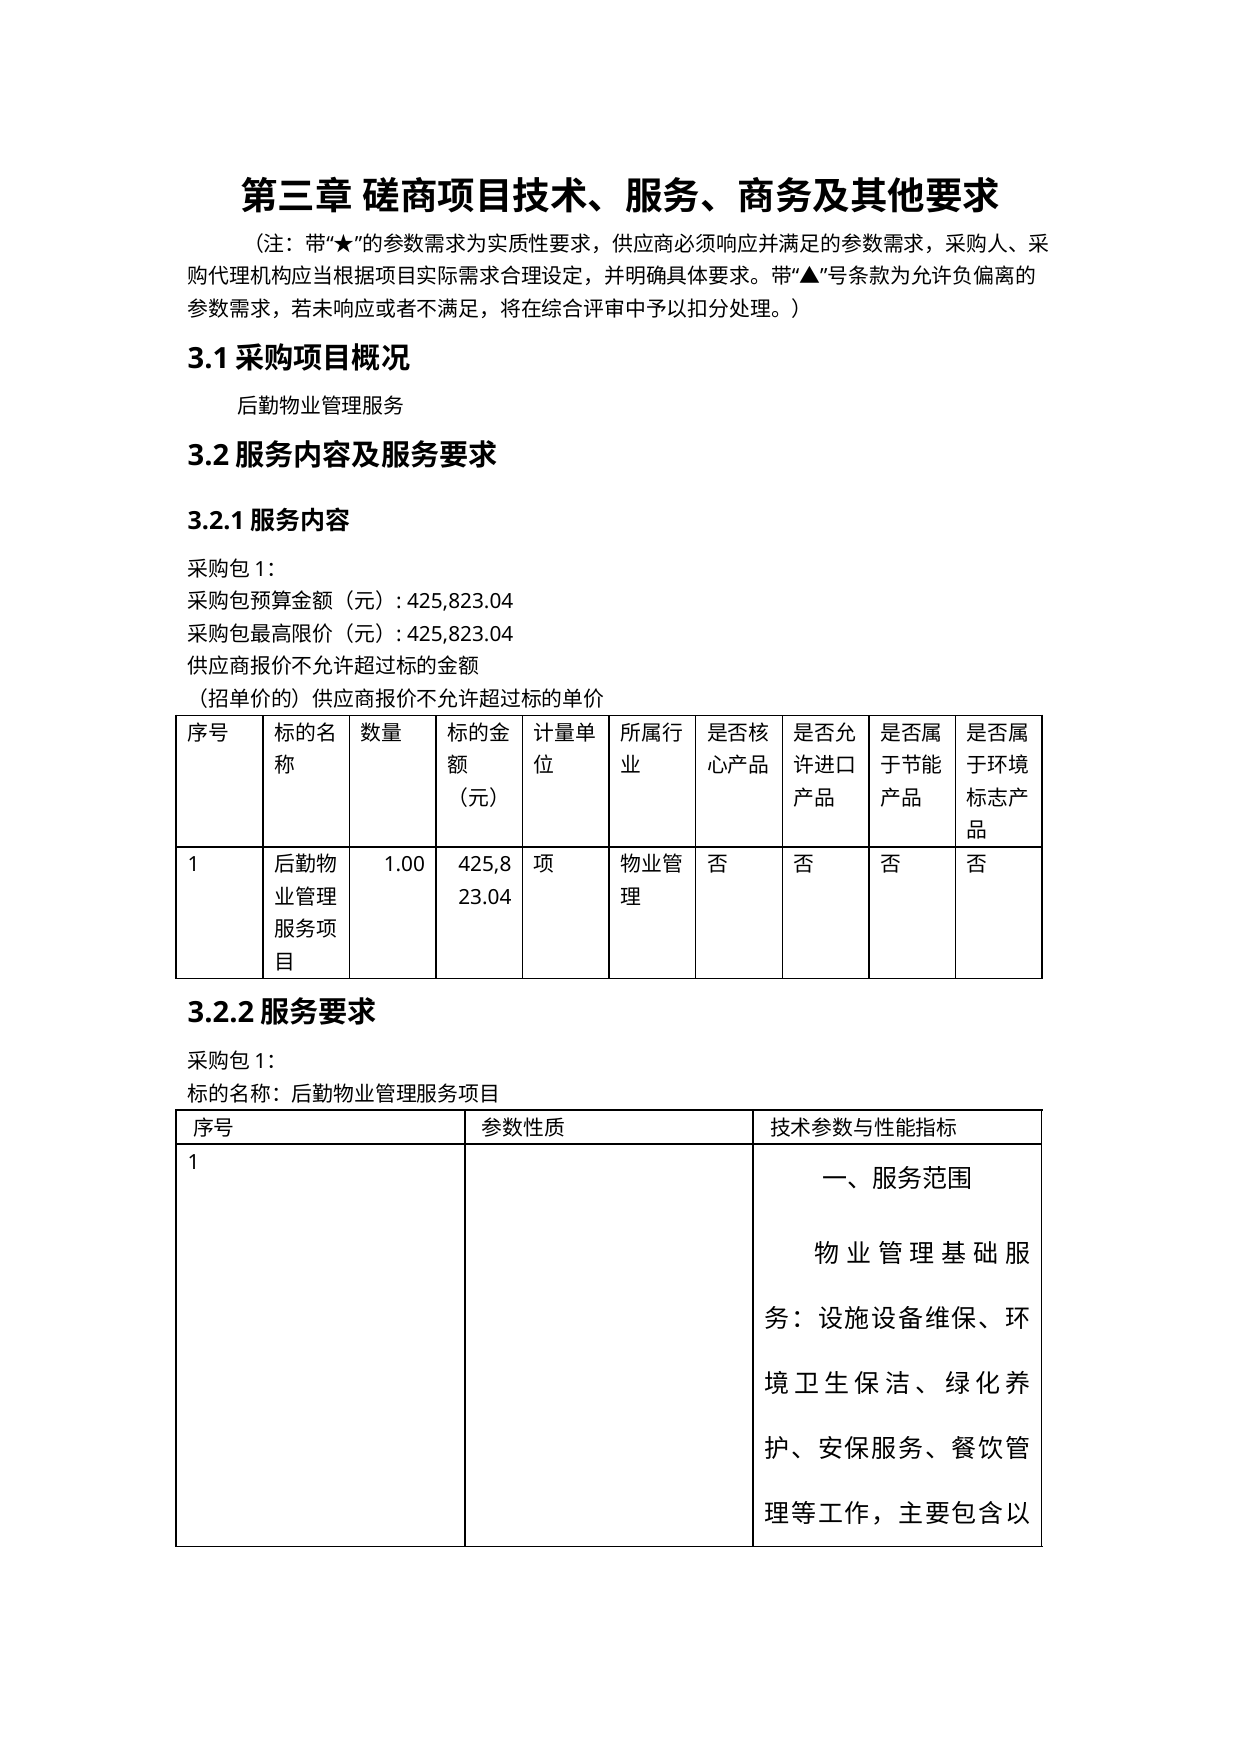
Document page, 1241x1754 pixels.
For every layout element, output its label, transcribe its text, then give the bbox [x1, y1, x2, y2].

table_cell 物业管理 [610, 848, 695, 978]
table_header 计量单位 [523, 716, 608, 846]
text 3.2.1服务内容 [187, 487, 1053, 552]
table_cell [466, 1145, 752, 1546]
table_header 标的金额 （元） [437, 716, 522, 846]
text 采购包1： [187, 1044, 1053, 1077]
table_cell 后勤物业管理服务项目 [264, 848, 349, 978]
table_header 是否核心产品 [696, 716, 782, 846]
table_cell 否 [870, 848, 955, 978]
table_header 是否属于环境标志产品 [956, 716, 1041, 846]
table_header 序号 [177, 716, 262, 846]
text 采购包预算金额（元）: 425,823.04 [187, 584, 1053, 617]
table_header 参数性质 [466, 1111, 752, 1143]
text 3.1采购项目概况 [187, 324, 1053, 389]
text 标的名称：后勤物业管理服务项目 [187, 1077, 1053, 1109]
text （注：带“★”的参数需求为实质性要求，供应商必须响应并满足的参数需求，采购人、采购代理机构应当根据项目实际需求合理设定，并明确具体要求。带“▲”号条款为允许负偏离的参数需求，若未响应或者不满足，将在综合评审中予以扣分处理。） [187, 227, 1053, 324]
table_cell 1 [177, 1145, 464, 1546]
table_cell 项 [523, 848, 608, 978]
text 3.2服务内容及服务要求 [187, 422, 1053, 487]
table_cell 否 [696, 848, 782, 978]
text 采购包最高限价（元）: 425,823.04 [187, 617, 1053, 649]
text 3.2.2服务要求 [187, 979, 1053, 1044]
text 第三章 磋商项目技术、服务、商务及其他要求 [187, 162, 1053, 227]
table_header 是否属于节能产品 [870, 716, 955, 846]
table_cell 1 [177, 848, 262, 978]
table_header 是否允许进口产品 [783, 716, 868, 846]
table_cell 1.00 [350, 848, 435, 978]
table_cell 否 [783, 848, 868, 978]
table_cell 425,823.04 [437, 848, 522, 978]
table_cell 否 [956, 848, 1041, 978]
text 后勤物业管理服务 [187, 389, 1053, 422]
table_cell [754, 1145, 1041, 1546]
text 供应商报价不允许超过标的金额 [187, 649, 1053, 682]
table_header 数量 [350, 716, 435, 846]
table_header 所属行业 [610, 716, 695, 846]
text （招单价的）供应商报价不允许超过标的单价 [187, 682, 1053, 714]
table_header 标的名称 [264, 716, 349, 846]
table_header 序号 [177, 1111, 464, 1143]
text 采购包1： [187, 552, 1053, 584]
table_header 技术参数与性能指标 [754, 1111, 1041, 1143]
